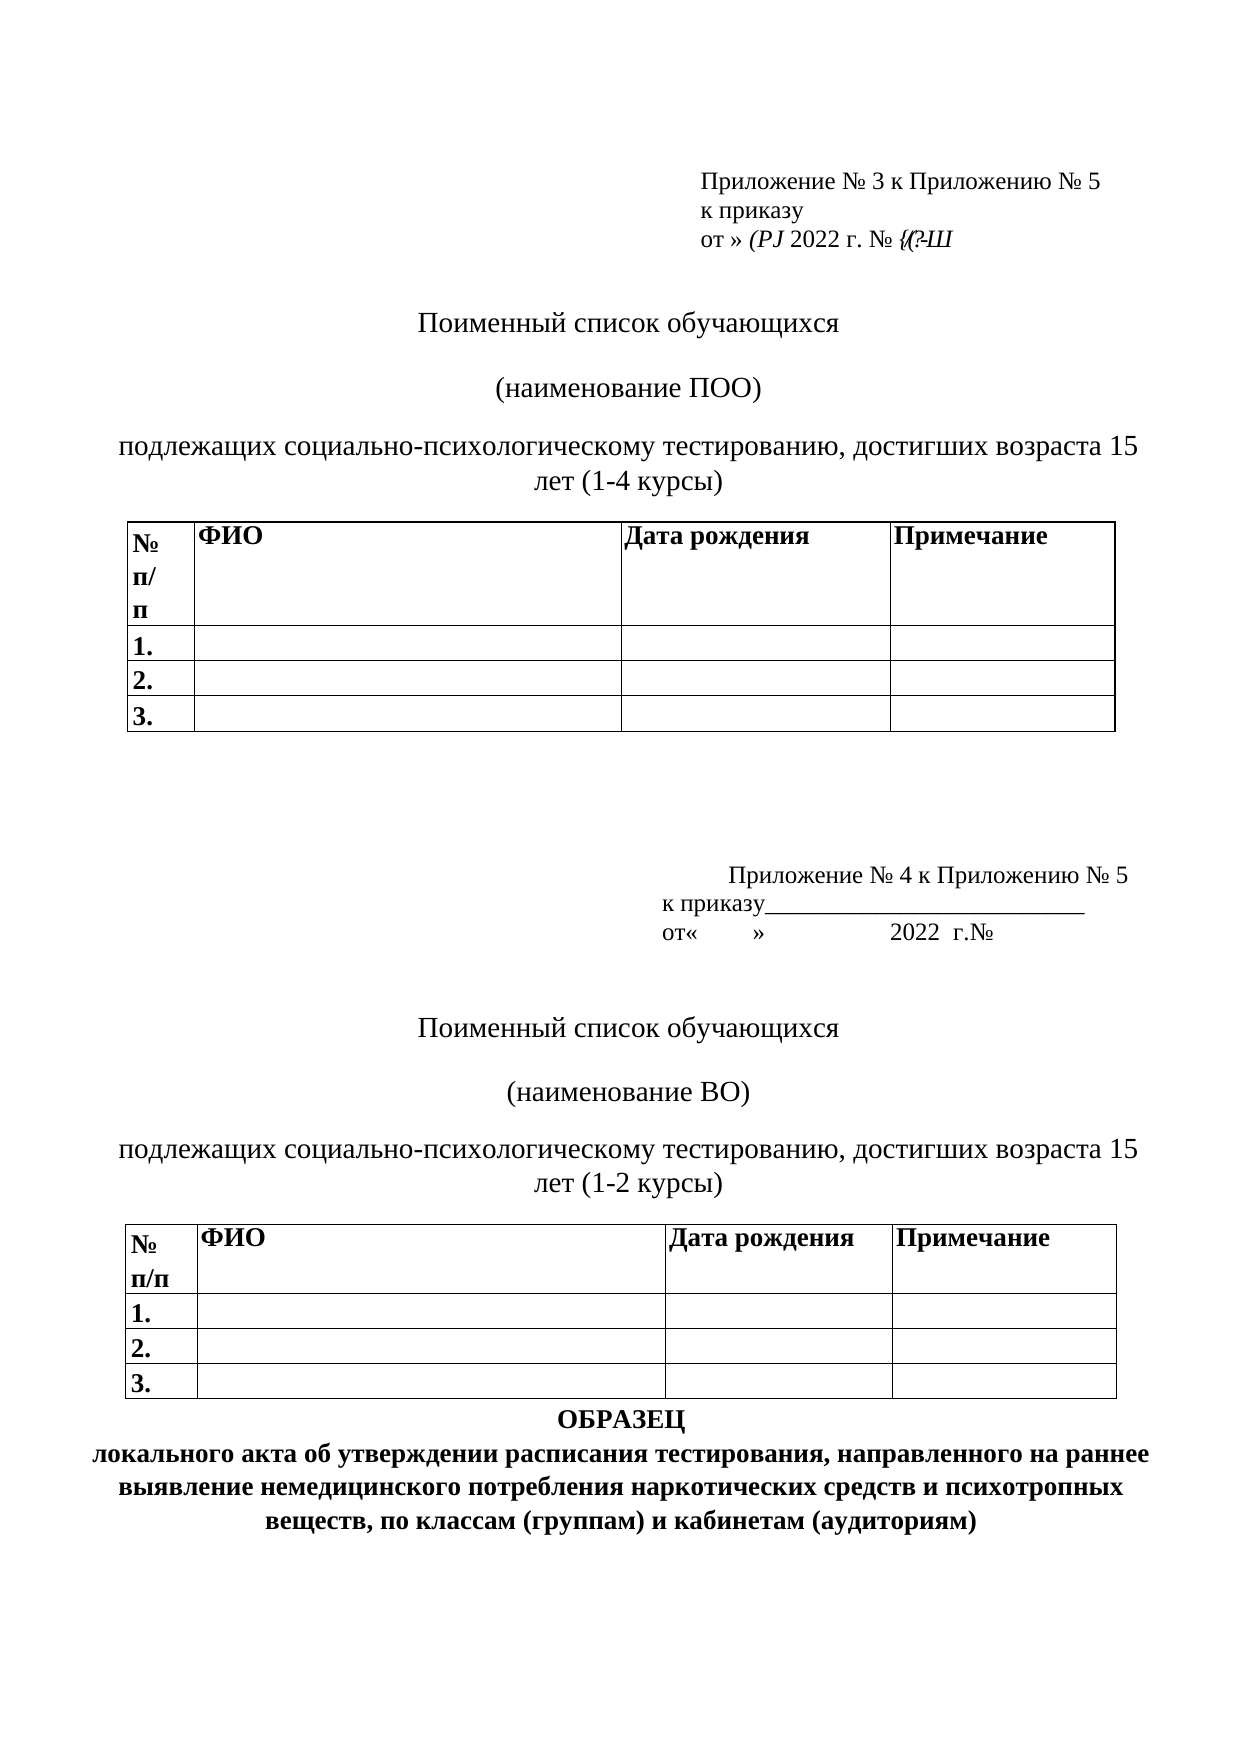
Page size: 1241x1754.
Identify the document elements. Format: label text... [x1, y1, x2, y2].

table_cell [198, 1364, 665, 1398]
table_cell [198, 1329, 665, 1363]
table_cell 2. [128, 661, 194, 695]
table_cell 1. [128, 626, 194, 660]
table_cell [891, 661, 1114, 695]
text подлежащих социально-психологическому тестированию, достигших возраста 15 лет (1-4 курсы) [106, 428, 1151, 497]
table_cell 1. [126, 1294, 197, 1328]
table_cell 2. [126, 1329, 197, 1363]
text локального акта об утверждении расписания тестирования, направленного на раннее выявление немедицинского потребления наркотических средств и психотропных веществ, по классам (группам) и кабинетам (аудиториям) [91, 1435, 1151, 1536]
table_cell [666, 1364, 892, 1398]
table_cell 3. [126, 1364, 197, 1398]
table_header Дата рождения [622, 523, 890, 625]
table_header № п/ п [128, 523, 194, 625]
text подлежащих социально-психологическому тестированию, достигших возраста 15 лет (1-2 курсы) [106, 1132, 1151, 1199]
table_cell [198, 1294, 665, 1328]
table_cell [891, 626, 1114, 660]
text (наименование ПОО) [106, 374, 1151, 403]
table_header № п/п [126, 1225, 197, 1293]
table_cell [893, 1294, 1116, 1328]
text Приложение № 4 к Приложению № 5 [91, 860, 1128, 889]
table_header ФИО [195, 523, 621, 625]
table_cell [622, 626, 890, 660]
table_cell [195, 626, 621, 660]
text Поименный список обучающихся [106, 309, 1151, 338]
table_cell [195, 696, 621, 731]
table_cell [666, 1294, 892, 1328]
table_cell [893, 1329, 1116, 1363]
table_header Примечание [891, 523, 1114, 625]
text к приказу [662, 889, 1151, 917]
table_cell [666, 1329, 892, 1363]
table_cell [622, 696, 890, 731]
table_cell 3. [128, 696, 194, 731]
text Поименный список обучающихся [106, 1014, 1151, 1043]
table_cell [891, 696, 1114, 731]
table_header Дата рождения [666, 1225, 892, 1293]
table_cell [195, 661, 621, 695]
table_header ФИО [198, 1225, 665, 1293]
text от« » 2022 г. № [662, 917, 1151, 946]
table_header Примечание [893, 1225, 1116, 1293]
text (наименование ВО) [106, 1078, 1151, 1107]
table_cell [622, 661, 890, 695]
text ОБРАЗЕЦ [91, 1402, 1151, 1435]
table_cell [893, 1364, 1116, 1398]
